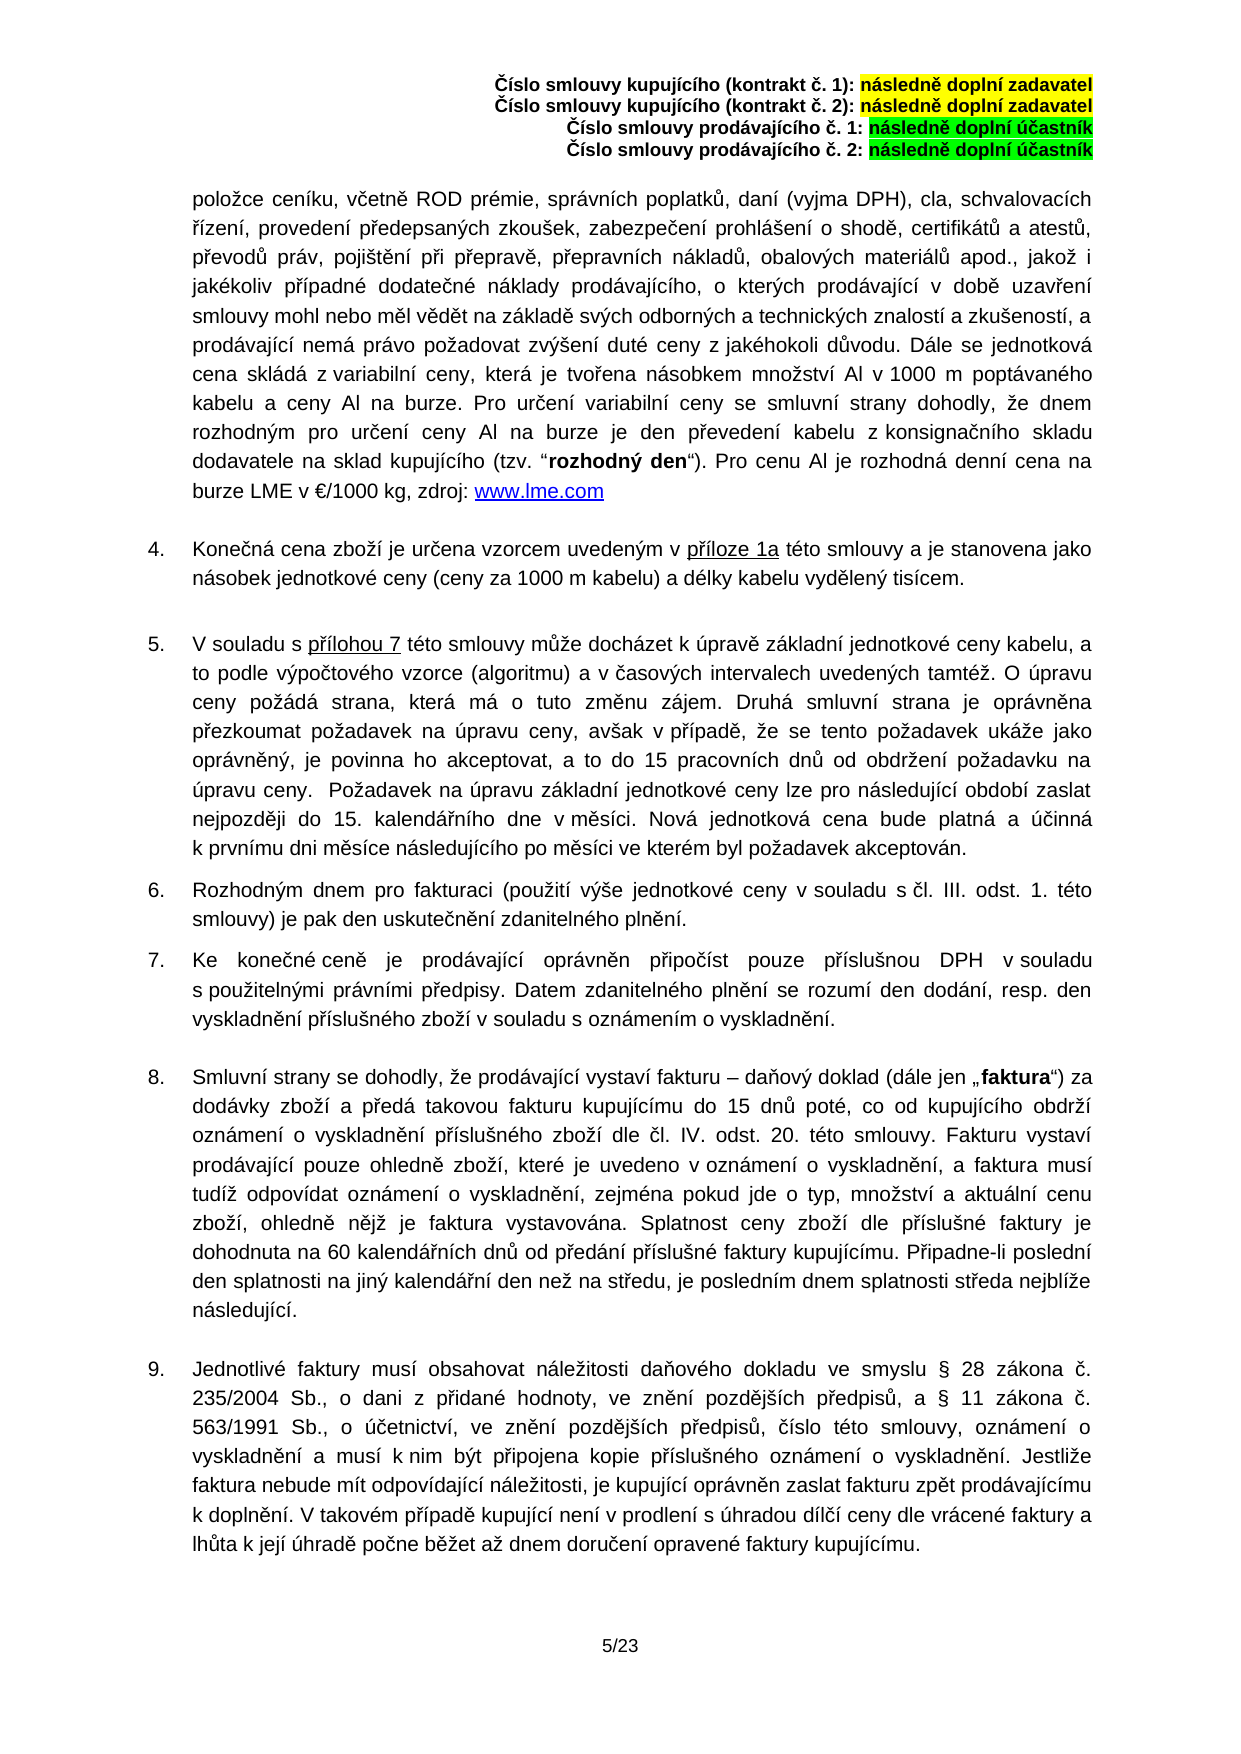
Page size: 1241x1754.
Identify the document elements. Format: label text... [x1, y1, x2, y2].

list Jednotlivé faktury musí obsahovat náležitosti daňového dokladu ve smyslu § 28 zákona č. 235/2004 Sb., o dani z přidané hodnoty, ve znění pozdějších předpisů, a § 11 zákona č. 563/1991 Sb., o účetnictví, ve znění pozdějších předpisů, číslo této smlouvy, oznámení o vyskladnění a musí k nim být připojena kopie příslušného oznámení o vyskladnění. Jestliže faktura nebude mít odpovídající náležitosti, je kupující oprávněn zaslat fakturu zpět prodávajícímu k doplnění. V takovém případě kupující není v prodlení s úhradou dílčí ceny dle vrácené faktury a lhůta k její úhradě počne běžet až dnem doručení opravené faktury kupujícímu. [148, 1351, 1093, 1556]
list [148, 182, 1093, 502]
list Rozhodným dnem pro fakturaci (použití výše jednotkové ceny v souladu s čl. III. odst. 1. této smlouvy) je pak den uskutečnění zdanitelného plnění. [148, 872, 1093, 931]
list Ke konečné ceně je prodávající oprávněn připočíst pouze příslušnou DPH v souladu s použitelnými právními předpisy. Datem zdanitelného plnění se rozumí den dodání, resp. den vyskladnění příslušného zboží v souladu s oznámením o vyskladnění. [148, 943, 1093, 1031]
list Konečná cena zboží je určena vzorcem uvedeným v příloze 1a této smlouvy a je stanovena jako násobek jednotkové ceny (ceny za 1000 m kabelu) a délky kabelu vydělený tisícem. [148, 532, 1093, 590]
list V souladu s přílohou 7 této smlouvy může docházet k úpravě základní jednotkové ceny kabelu, a to podle výpočtového vzorce (algoritmu) a v časových intervalech uvedených tamtéž. O úpravu ceny požádá strana, která má o tuto změnu zájem. Druhá smluvní strana je oprávněna přezkoumat požadavek na úpravu ceny, avšak v případě, že se tento požadavek ukáže jako oprávněný, je povinna ho akceptovat, a to do 15 pracovních dnů od obdržení požadavku na úpravu ceny. Požadavek na úpravu základní jednotkové ceny lze pro následující období zaslat nejpozději do 15. kalendářního dne v měsíci. Nová jednotková cena bude platná a účinná k prvnímu dni měsíce následujícího po měsíci ve kterém byl požadavek akceptován. [148, 626, 1093, 860]
list Smluvní strany se dohodly, že prodávající vystaví fakturu – daňový doklad (dále jen „faktura“) za dodávky zboží a předá takovou fakturu kupujícímu do 15 dnů poté, co od kupujícího obdrží oznámení o vyskladnění příslušného zboží dle čl. IV. odst. 20. této smlouvy. Fakturu vystaví prodávající pouze ohledně zboží, které je uvedeno v oznámení o vyskladnění, a faktura musí tudíž odpovídat oznámení o vyskladnění, zejména pokud jde o typ, množství a aktuální cenu zboží, ohledně nějž je faktura vystavována. Splatnost ceny zboží dle příslušné faktury je dohodnuta na 60 kalendářních dnů od předání příslušné faktury kupujícímu. Připadne-li poslední den splatnosti na jiný kalendářní den než na středu, je posledním dnem splatnosti středa nejblíže následující. [148, 1060, 1093, 1322]
